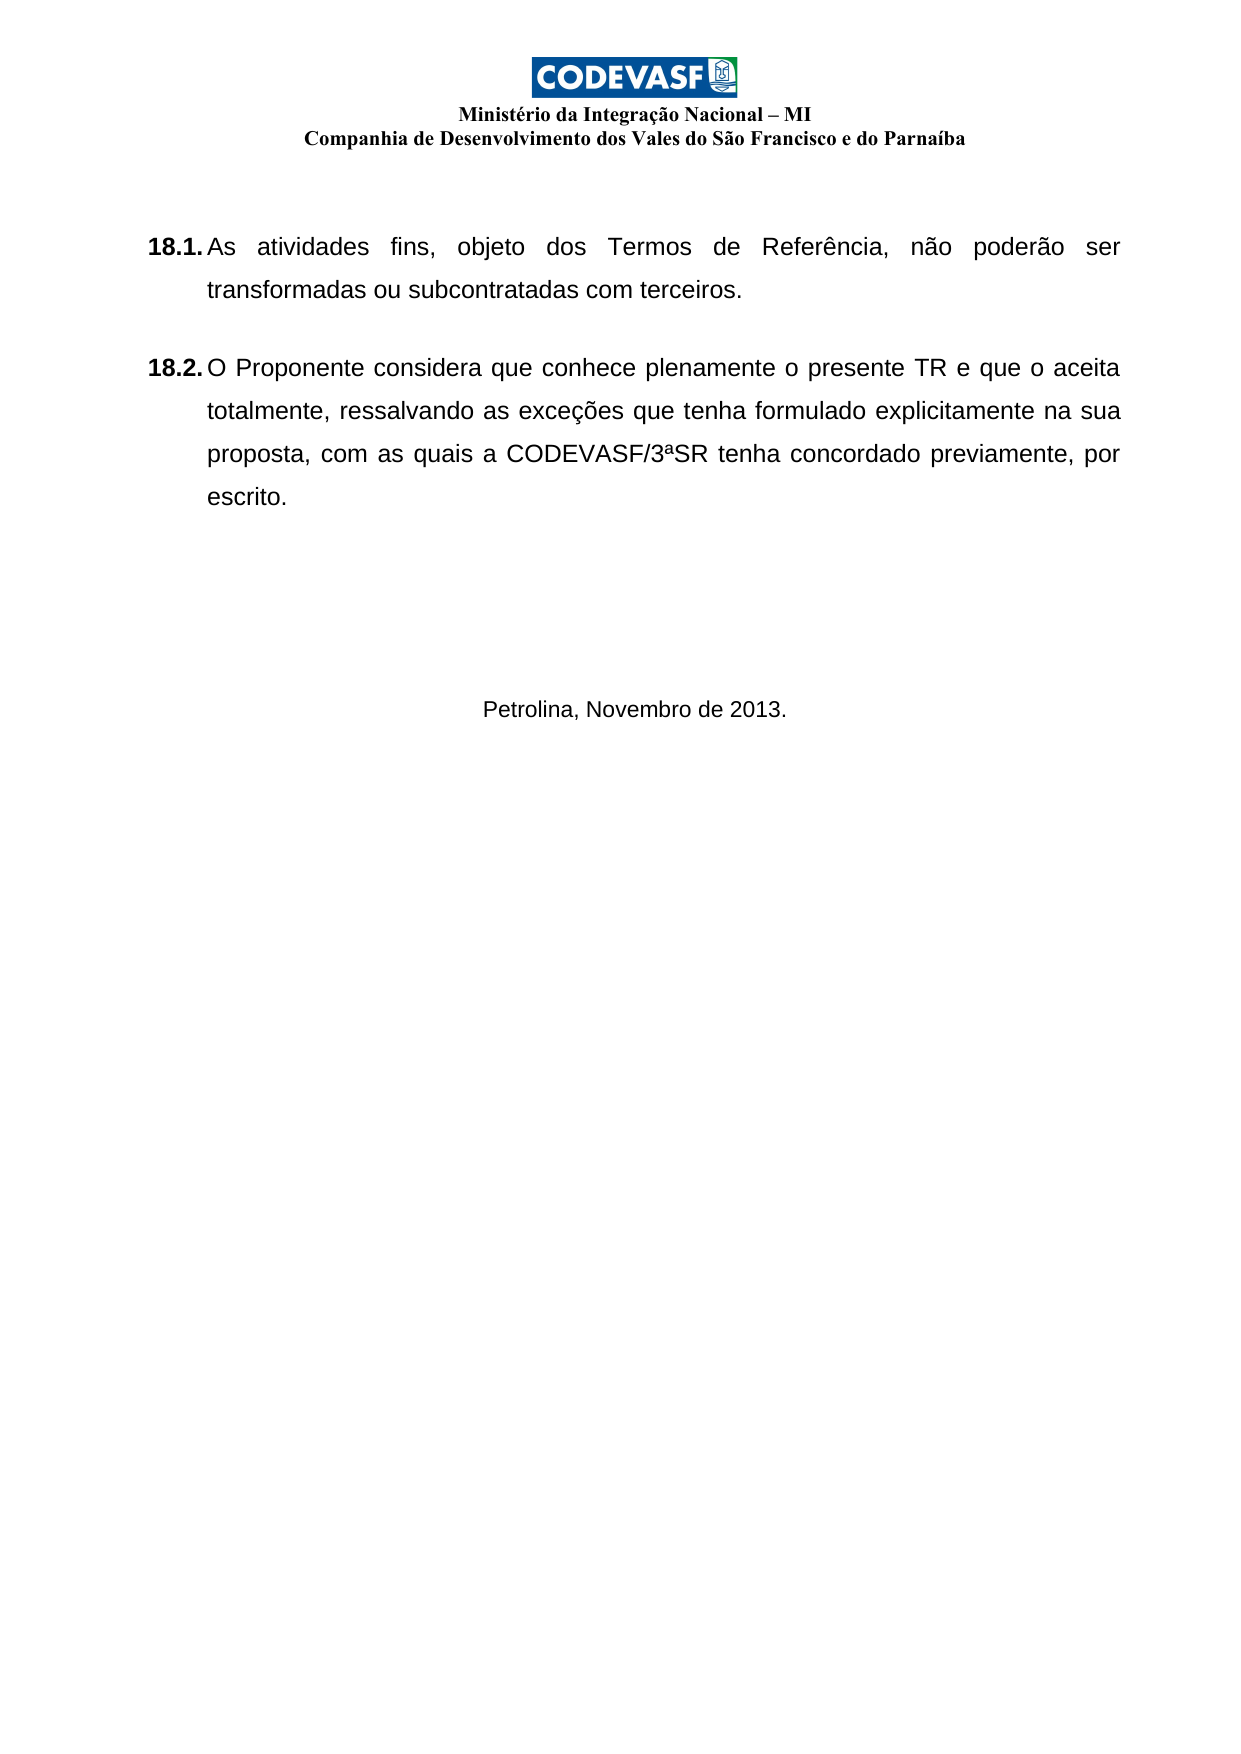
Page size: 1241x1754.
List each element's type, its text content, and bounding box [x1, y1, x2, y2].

text Petrolina, Novembro de 2013. [148, 696, 1122, 722]
picture [531, 57, 738, 98]
text O Proponente considera que conhece plenamente o presente TR e que o aceita totalmente, ressalvando as exceções que tenha formulado explicitamente na sua proposta, com as quais a CODEVASF/3ªSR tenha concordado previamente, por escrito. [148, 353, 1122, 511]
text As atividades fins, objeto dos Termos de Referência, não poderão ser transformadas ou subcontratadas com terceiros. [148, 232, 1122, 304]
